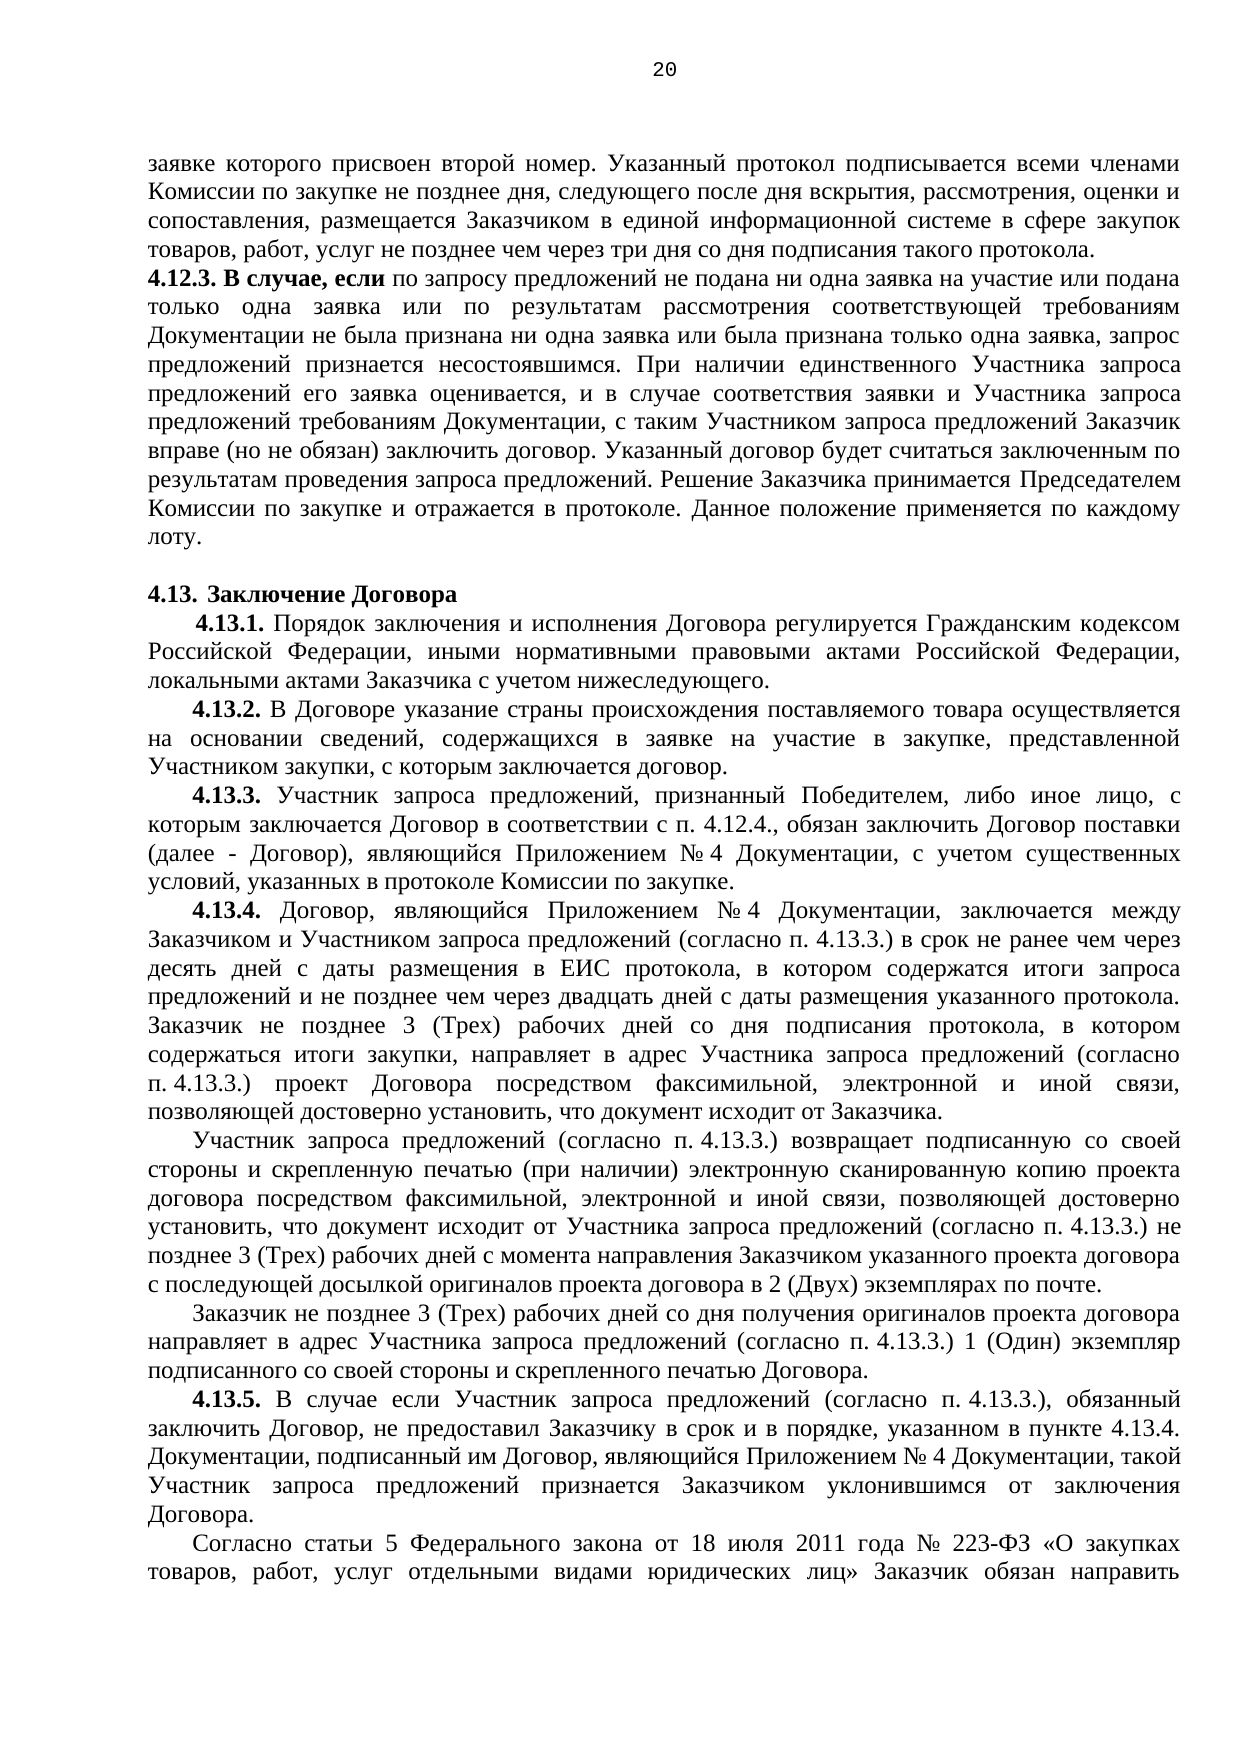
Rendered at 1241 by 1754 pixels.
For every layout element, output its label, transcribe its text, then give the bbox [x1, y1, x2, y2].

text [148, 148, 1181, 263]
text Участник запроса предложений (согласно п. 4.13.3.) возвращает подписанную со своей стороны и скрепленную печатью (при наличии) электронную сканированную копию проекта договора посредством факсимильной, электронной и иной связи, позволяющей достоверно установить, что документ исходит от Участника запроса предложений (согласно п. 4.13.3.) не позднее 3 (Трех) рабочих дней с момента направления Заказчиком указанного проекта договора с последующей досылкой оригиналов проекта договора в 2 (Двух) экземплярах по почте. [148, 1125, 1181, 1298]
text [148, 1528, 1181, 1585]
text 4.13. Заключение Договора [148, 579, 1181, 608]
text 4.13.5. В случае если Участник запроса предложений (согласно п. 4.13.3.), обязанный заключить Договор, не предоставил Заказчику в срок и в порядке, указанном в пункте 4.13.4. Документации, подписанный им Договор, являющийся Приложением № 4 Документации, такой Участник запроса предложений признается Заказчиком уклонившимся от заключения Договора. [148, 1384, 1181, 1528]
text 4.13.3. Участник запроса предложений, признанный Победителем, либо иное лицо, с которым заключается Договор в соответствии с п. 4.12.4., обязан заключить Договор поставки (далее - Договор), являющийся Приложением № 4 Документации, с учетом существенных условий, указанных в протоколе Комиссии по закупке. [148, 780, 1181, 895]
text 4.13.2. В Договоре указание страны происхождения поставляемого товара осуществляется на основании сведений, содержащихся в заявке на участие в закупке, представленной Участником закупки, с которым заключается договор. [148, 694, 1181, 780]
text 4.13.4. Договор, являющийся Приложением № 4 Документации, заключается между Заказчиком и Участником запроса предложений (согласно п. 4.13.3.) в срок не ранее чем через десять дней с даты размещения в ЕИС протокола, в котором содержатся итоги запроса предложений и не позднее чем через двадцать дней с даты размещения указанного протокола. Заказчик не позднее 3 (Трех) рабочих дней со дня подписания протокола, в котором содержаться итоги закупки, направляет в адрес Участника запроса предложений (согласно п. 4.13.3.) проект Договора посредством факсимильной, электронной и иной связи, позволяющей достоверно установить, что документ исходит от Заказчика. [148, 895, 1181, 1125]
text 4.13.1. Порядок заключения и исполнения Договора регулируется Гражданским кодексом Российской Федерации, иными нормативными правовыми актами Российской Федерации, локальными актами Заказчика с учетом нижеследующего. [148, 608, 1181, 694]
text Заказчик не позднее 3 (Трех) рабочих дней со дня получения оригиналов проекта договора направляет в адрес Участника запроса предложений (согласно п. 4.13.3.) 1 (Один) экземпляр подписанного со своей стороны и скрепленного печатью Договора. [148, 1298, 1181, 1384]
text 4.12.3. В случае, если по запросу предложений не подана ни одна заявка на участие или подана только одна заявка или по результатам рассмотрения соответствующей требованиям Документации не была признана ни одна заявка или была признана только одна заявка, запрос предложений признается несостоявшимся. При наличии единственного Участника запроса предложений его заявка оценивается, и в случае соответствия заявки и Участника запроса предложений требованиям Документации, с таким Участником запроса предложений Заказчик вправе (но не обязан) заключить договор. Указанный договор будет считаться заключенным по результатам проведения запроса предложений. Решение Заказчика принимается Председателем Комиссии по закупке и отражается в протоколе. Данное положение применяется по каждому лоту. [148, 263, 1181, 550]
